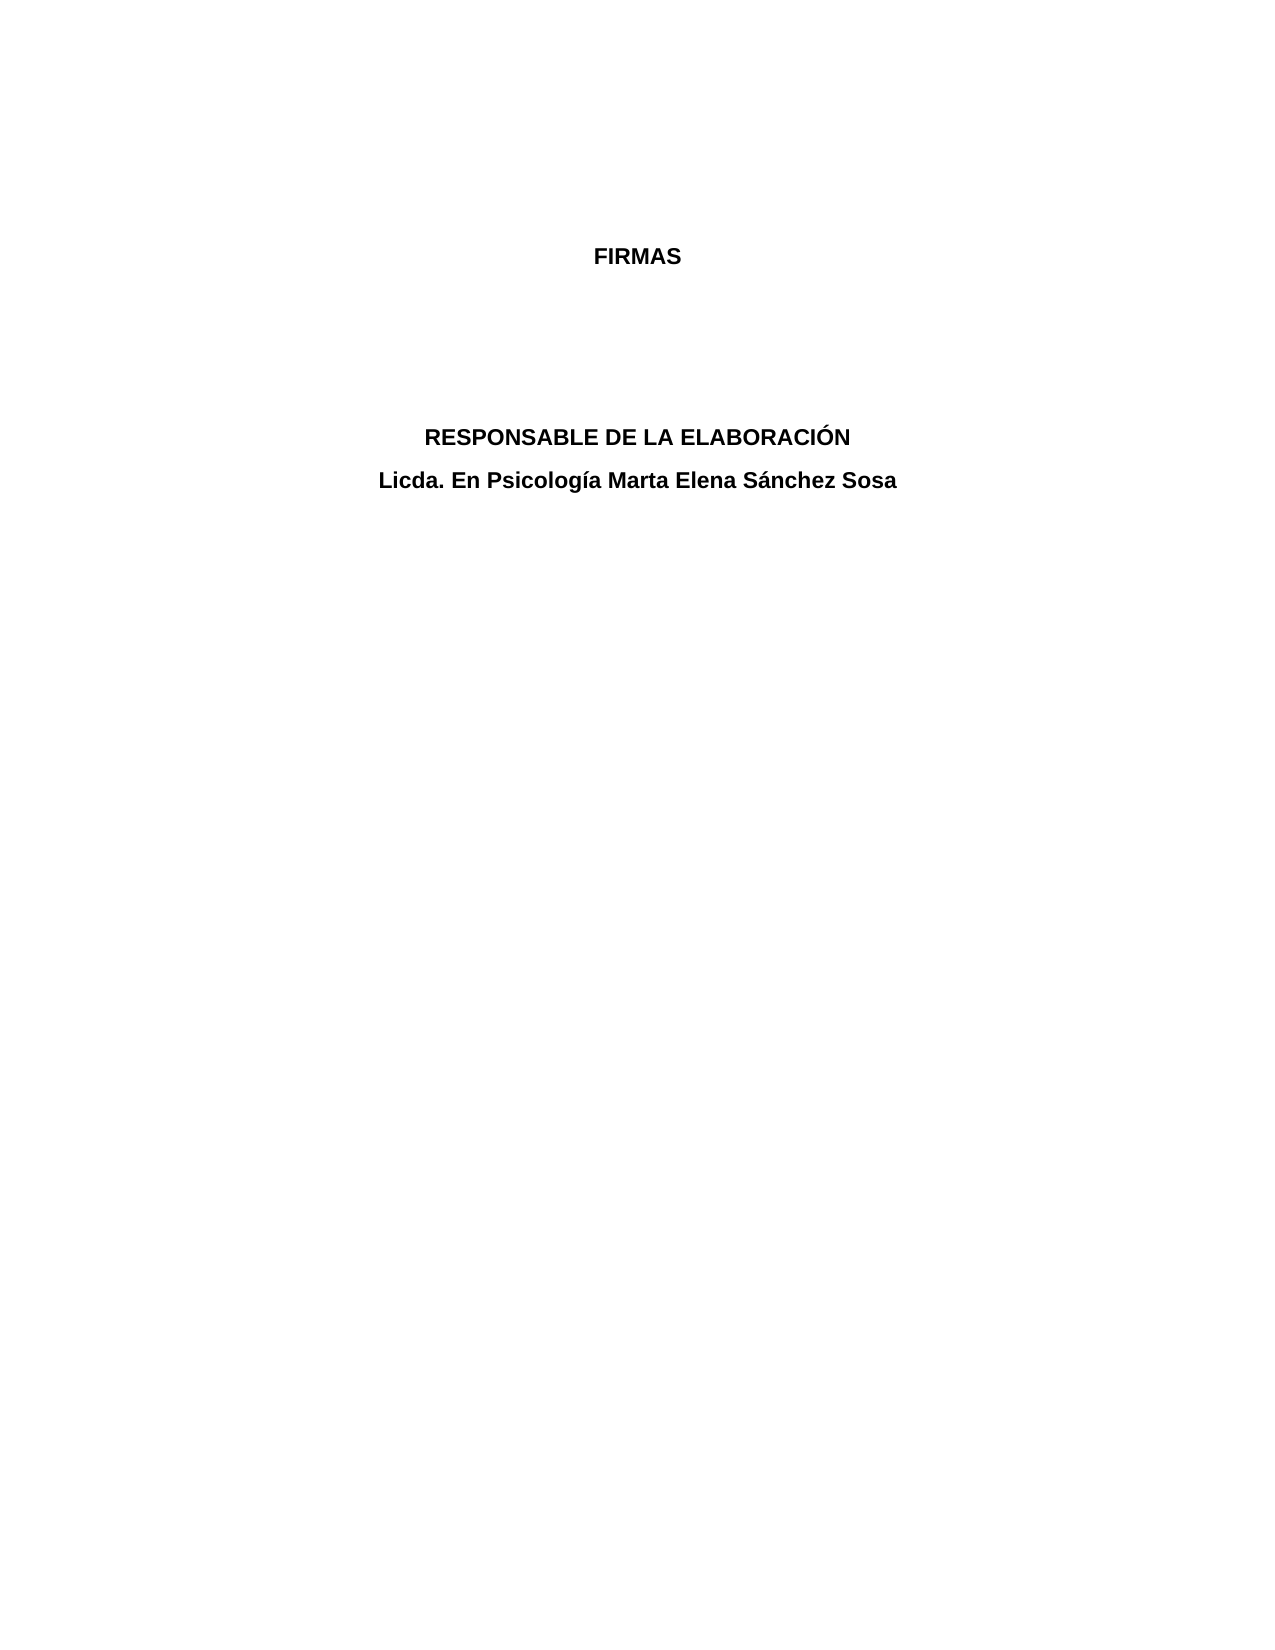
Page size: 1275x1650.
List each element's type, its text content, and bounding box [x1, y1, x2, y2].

text FIRMAS [177, 243, 1098, 269]
text Licda. En Psicología Marta Elena Sánchez Sosa [177, 467, 1098, 493]
text RESPONSABLE DE LA ELABORACIÓN [177, 423, 1098, 450]
